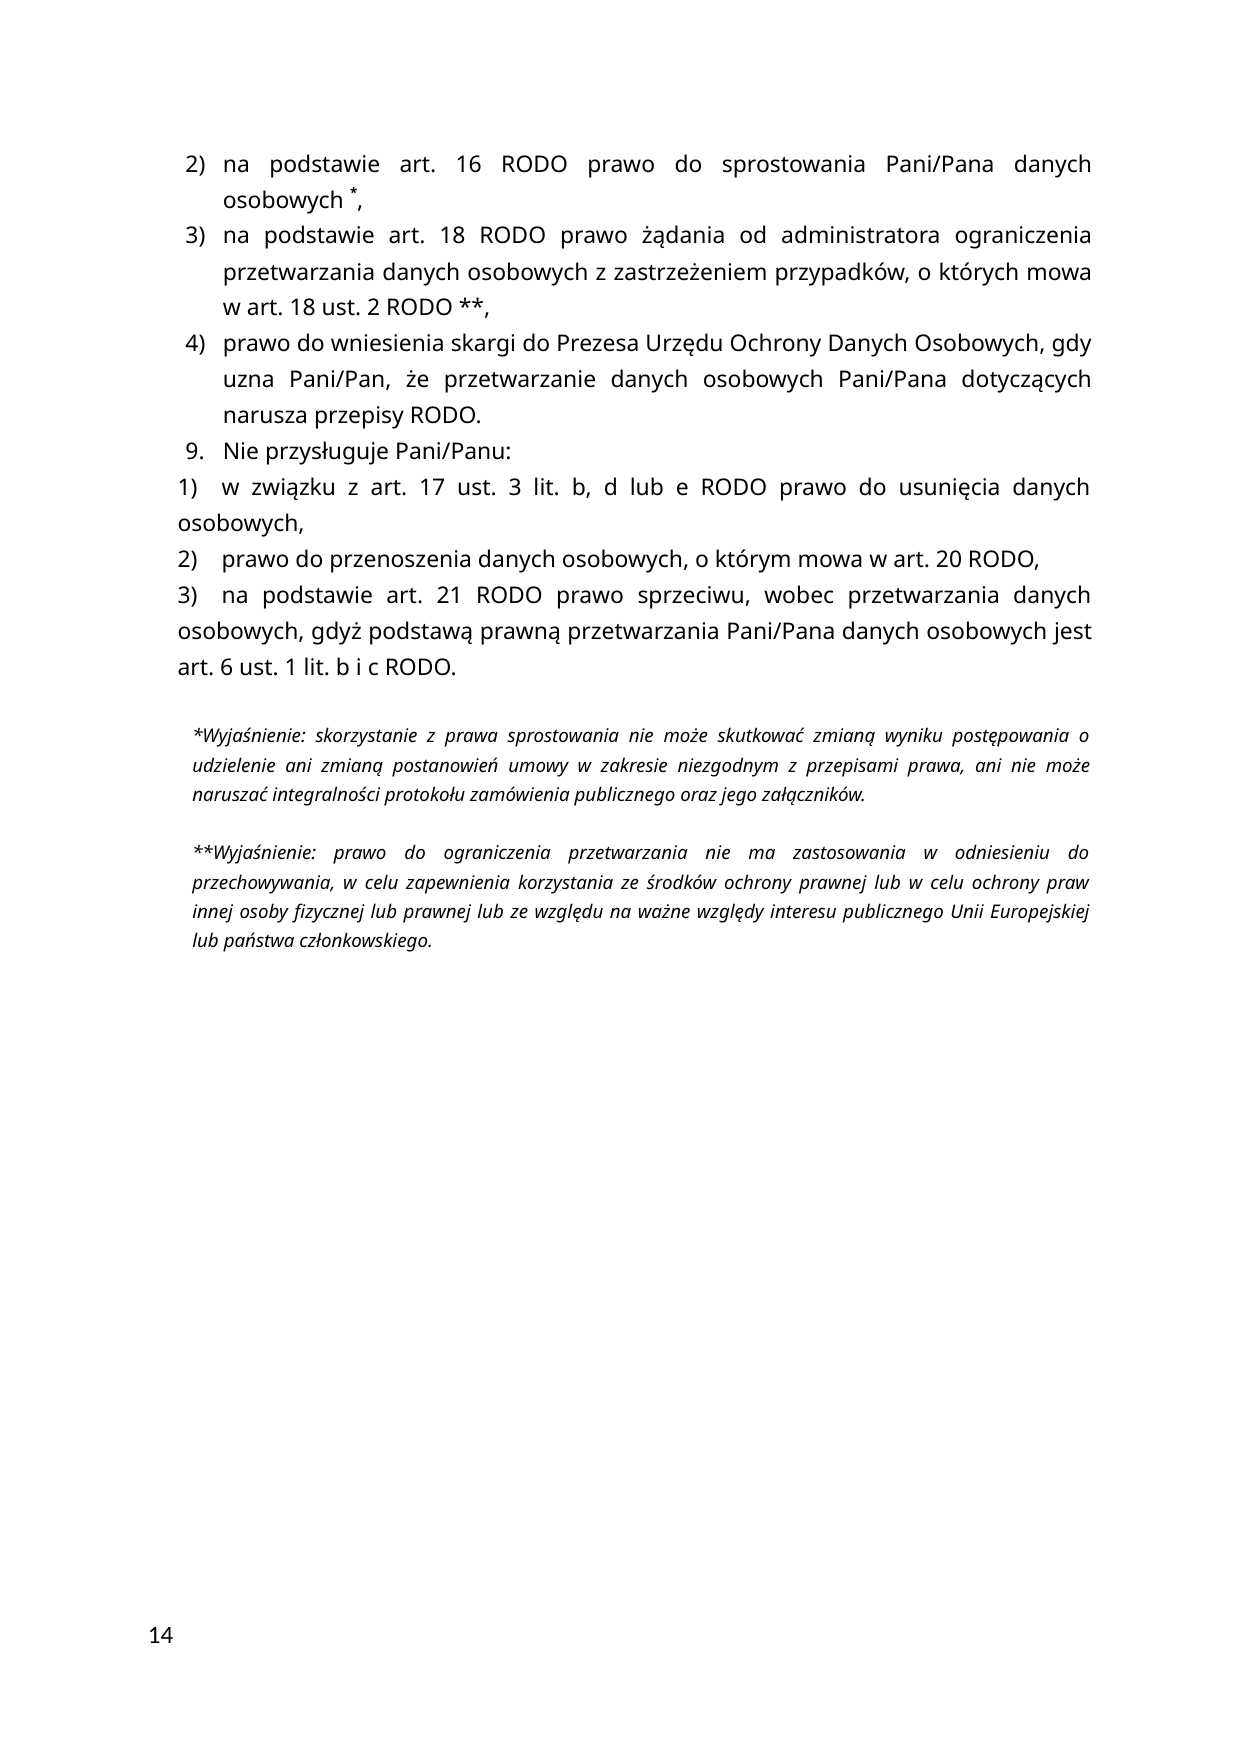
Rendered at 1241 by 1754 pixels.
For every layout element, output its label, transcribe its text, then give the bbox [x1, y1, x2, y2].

list na podstawie art. 21 RODO prawo sprzeciwu, wobec przetwarzania danych osobowych, gdyż podstawą prawną przetwarzania Pani/Pana danych osobowych jest art. 6 ust. 1 lit. b i c RODO. [177, 579, 1093, 682]
text *Wyjaśnienie: skorzystanie z prawa sprostowania nie może skutkować zmianą wyniku postępowania o udzielenie ani zmianą postanowień umowy w zakresie niezgodnym z przepisami prawa, ani nie może naruszać integralności protokołu zamówienia publicznego oraz jego załączników. [192, 723, 1093, 807]
list na podstawie art. 16 RODO prawo do sprostowania Pani/Pana danych osobowych *, [185, 148, 1093, 215]
list Nie przysługuje Pani/Panu: [185, 435, 1093, 466]
list prawo do przenoszenia danych osobowych, o którym mowa w art. 20 RODO, [177, 543, 1093, 574]
list w związku z art. 17 ust. 3 lit. b, d lub e RODO prawo do usunięcia danych osobowych, [177, 471, 1093, 538]
list prawo do wniesienia skargi do Prezesa Urzędu Ochrony Danych Osobowych, gdy uzna Pani/Pan, że przetwarzanie danych osobowych Pani/Pana dotyczących narusza przepisy RODO. [185, 327, 1093, 430]
list na podstawie art. 18 RODO prawo żądania od administratora ograniczenia przetwarzania danych osobowych z zastrzeżeniem przypadków, o których mowa w art. 18 ust. 2 RODO **, [185, 219, 1093, 323]
text **Wyjaśnienie: prawo do ograniczenia przetwarzania nie ma zastosowania w odniesieniu do przechowywania, w celu zapewnienia korzystania ze środków ochrony prawnej lub w celu ochrony praw innej osoby fizycznej lub prawnej lub ze względu na ważne względy interesu publicznego Unii Europejskiej lub państwa członkowskiego. [192, 840, 1093, 953]
